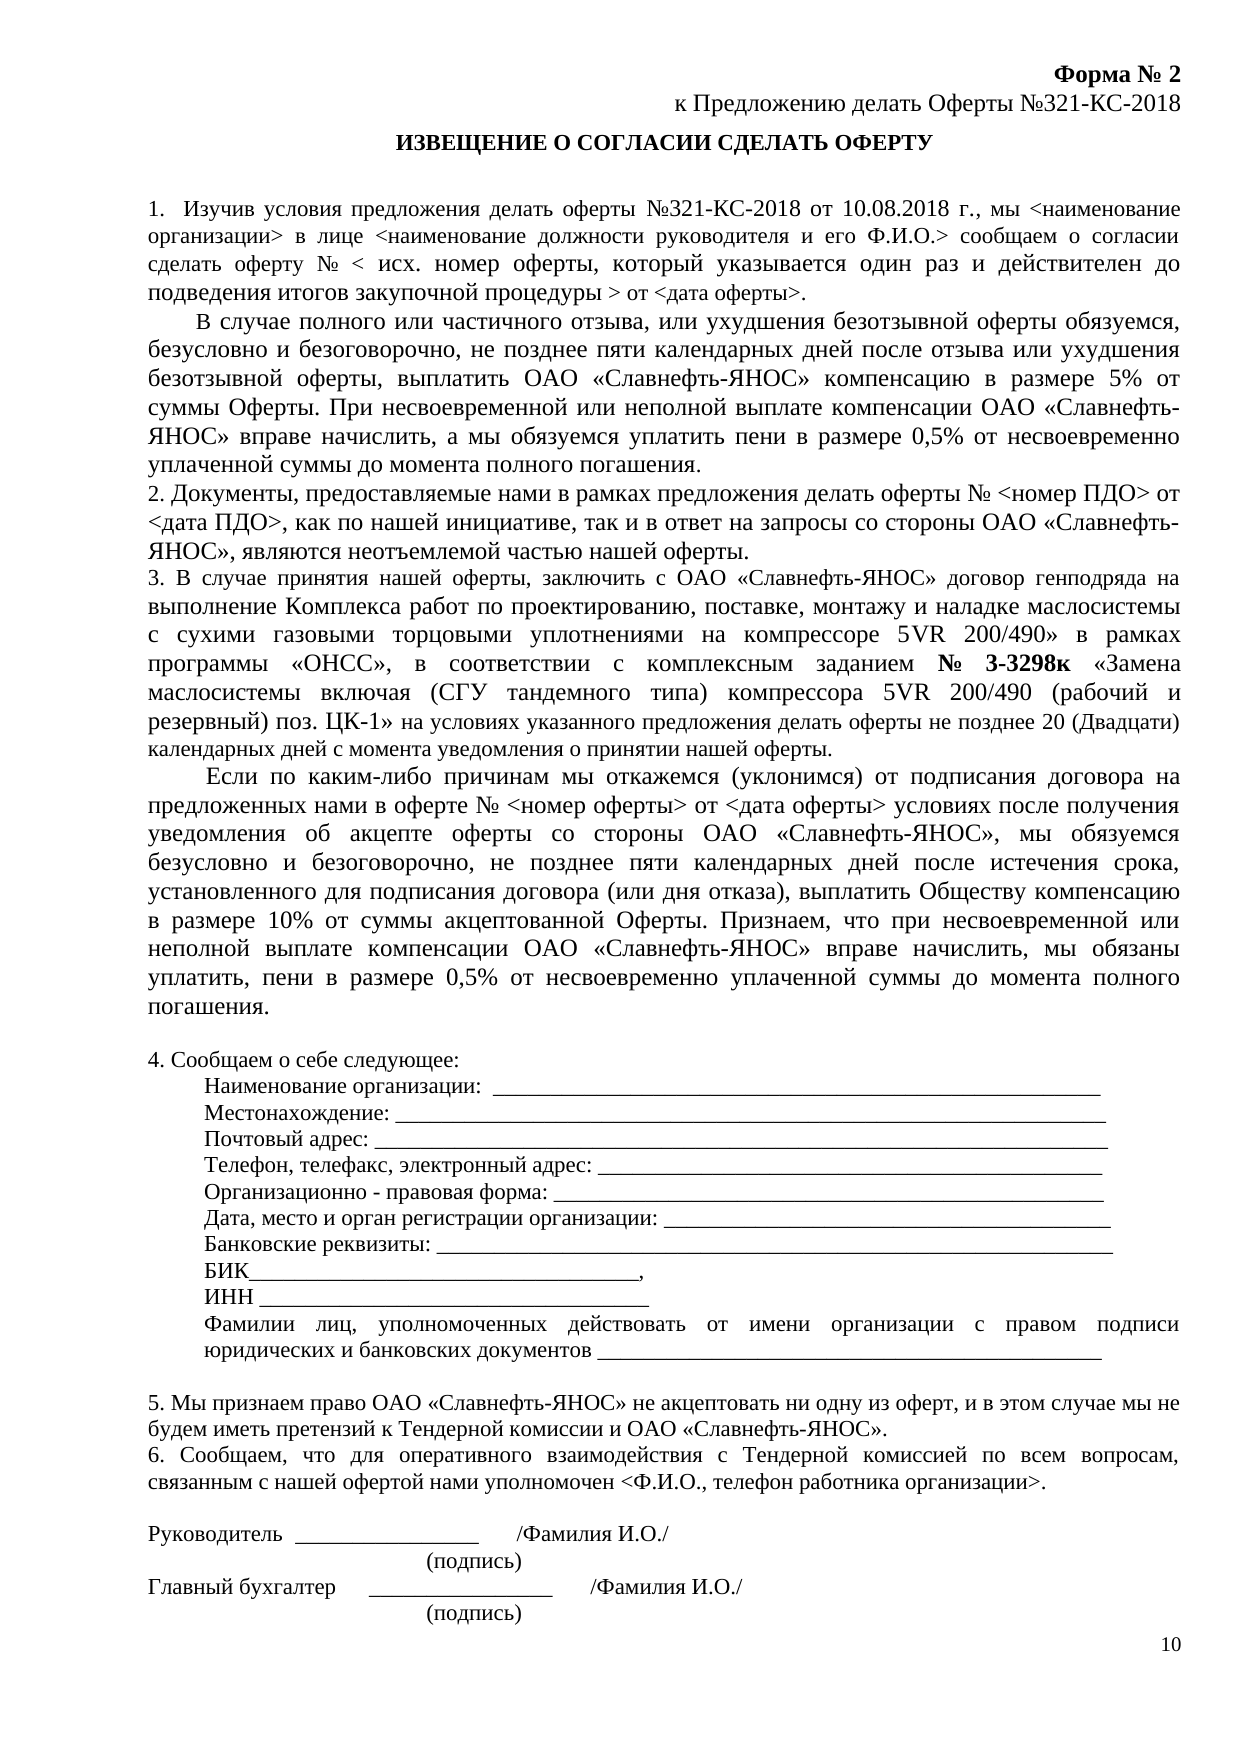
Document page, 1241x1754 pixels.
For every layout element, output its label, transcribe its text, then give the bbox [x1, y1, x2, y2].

text Почтовый адрес: ________________________________________________________________ [204, 1125, 1181, 1151]
text 4. Сообщаем о себе следующее: [148, 1046, 1181, 1072]
text Наименование организации: _____________________________________________________ [204, 1072, 1181, 1099]
text Телефон, телефакс, электронный адрес: ____________________________________________ [204, 1151, 1181, 1178]
text Фамилии лиц, уполномоченных действовать от имени организации с правом подписи юридических и банковских документов ____________________________________________ [204, 1309, 1181, 1362]
text к Предложению делать Оферты №321-КС-2018 [148, 88, 1181, 117]
text (подпись) [148, 1547, 1181, 1573]
text Форма № 2 [148, 59, 1181, 88]
text 1. Изучив условия предложения делать оферты №321-КС-2018 от 10.08.2018 г., мы <наименование организации> в лице <наименование должности руководителя и его Ф.И.О.> сообщаем о согласии сделать оферту № < исх. номер оферты, который указывается один раз и действителен до подведения итогов закупочной процедуры > от <дата оферты>. [148, 194, 1181, 306]
text Руководитель ________________ /Фамилия И.О./ [148, 1520, 1181, 1547]
text Местонахождение: ______________________________________________________________ [204, 1099, 1181, 1125]
text ИЗВЕЩЕНИЕ О СОГЛАСИИ СДЕЛАТЬ ОФЕРТУ [148, 129, 1181, 155]
text 3. В случае принятия нашей оферты, заключить с ОАО «Славнефть-ЯНОС» договор генподряда на выполнение Комплекса работ по проектированию, поставке, монтажу и наладке маслосистемы с сухими газовыми торцовыми уплотнениями на компрессоре 5VR 200/490» в рамках программы «ОНСС», в соответствии с комплексным заданием № 3-3298к «Замена маслосистемы включая (СГУ тандемного типа) компрессора 5VR 200/490 (рабочий и резервный) поз. ЦК-1» на условиях указанного предложения делать оферты не позднее 20 (Двадцати) календарных дней с момента уведомления о принятии нашей оферты. [148, 564, 1181, 761]
text 5. Мы признаем право ОАО «Славнефть-ЯНОС» не акцептовать ни одну из оферт, и в этом случае мы не будем иметь претензий к Тендерной комиссии и ОАО «Славнефть-ЯНОС». [148, 1389, 1181, 1441]
text Организационно - правовая форма: ________________________________________________ [204, 1178, 1181, 1204]
text Если по каким-либо причинам мы откажемся (уклонимся) от подписания договора на предложенных нами в оферте № <номер оферты> от <дата оферты> условиях после получения уведомления об акцепте оферты со стороны ОАО «Славнефть-ЯНОС», мы обязуемся безусловно и безоговорочно, не позднее пяти календарных дней после истечения срока, установленного для подписания договора (или дня отказа), выплатить Обществу компенсацию в размере 10% от суммы акцептованной Оферты. Признаем, что при несвоевременной или неполной выплате компенсации ОАО «Славнефть-ЯНОС» вправе начислить, мы обязаны уплатить, пени в размере 0,5% от несвоевременно уплаченной суммы до момента полного погашения. [148, 761, 1181, 1020]
text 2. Документы, предоставляемые нами в рамках предложения делать оферты № <номер ПДО> от <дата ПДО>, как по нашей инициативе, так и в ответ на запросы со стороны ОАО «Славнефть-ЯНОС», являются неотъемлемой частью нашей оферты. [148, 478, 1181, 564]
text Банковские реквизиты: ___________________________________________________________ [204, 1231, 1181, 1257]
text БИК__________________________________, [204, 1257, 1181, 1283]
text 6. Сообщаем, что для оперативного взаимодействия с Тендерной комиссией по всем вопросам, связанным с нашей офертой нами уполномочен <Ф.И.О., телефон работника организации>. [148, 1441, 1181, 1494]
text (подпись) [295, 1599, 1181, 1626]
text ИНН __________________________________ [204, 1283, 1181, 1309]
text В случае полного или частичного отзыва, или ухудшения безотзывной оферты обязуемся, безусловно и безоговорочно, не позднее пяти календарных дней после отзыва или ухудшения безотзывной оферты, выплатить ОАО «Славнефть-ЯНОС» компенсацию в размере 5% от суммы Оферты. При несвоевременной или неполной выплате компенсации ОАО «Славнефть-ЯНОС» вправе начислить, а мы обязуемся уплатить пени в размере 0,5% от несвоевременно уплаченной суммы до момента полного погашения. [148, 306, 1181, 478]
text Дата, место и орган регистрации организации: _______________________________________ [204, 1204, 1181, 1231]
text Главный бухгалтер ________________ /Фамилия И.О./ [148, 1573, 1181, 1599]
